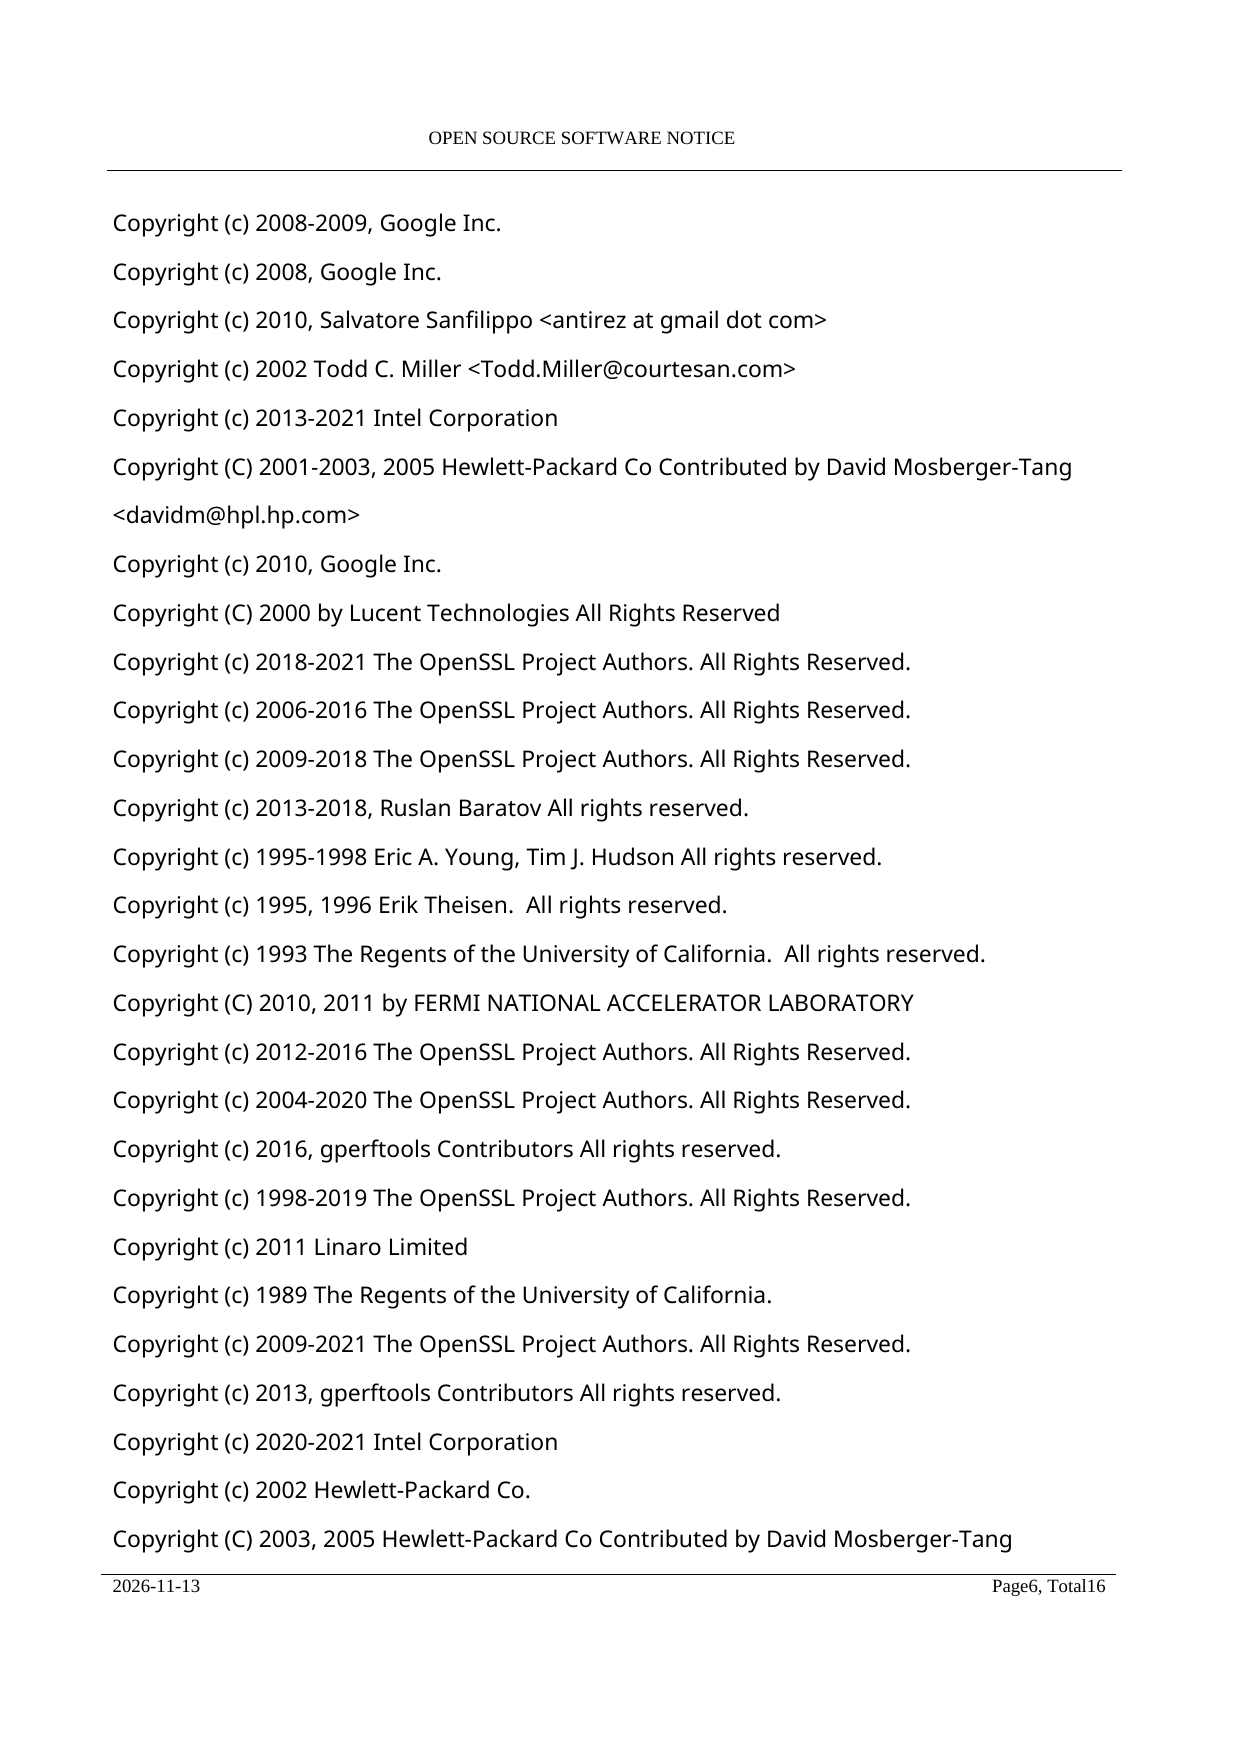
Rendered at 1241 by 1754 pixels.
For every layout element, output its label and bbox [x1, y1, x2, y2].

text [112, 206, 1128, 1555]
